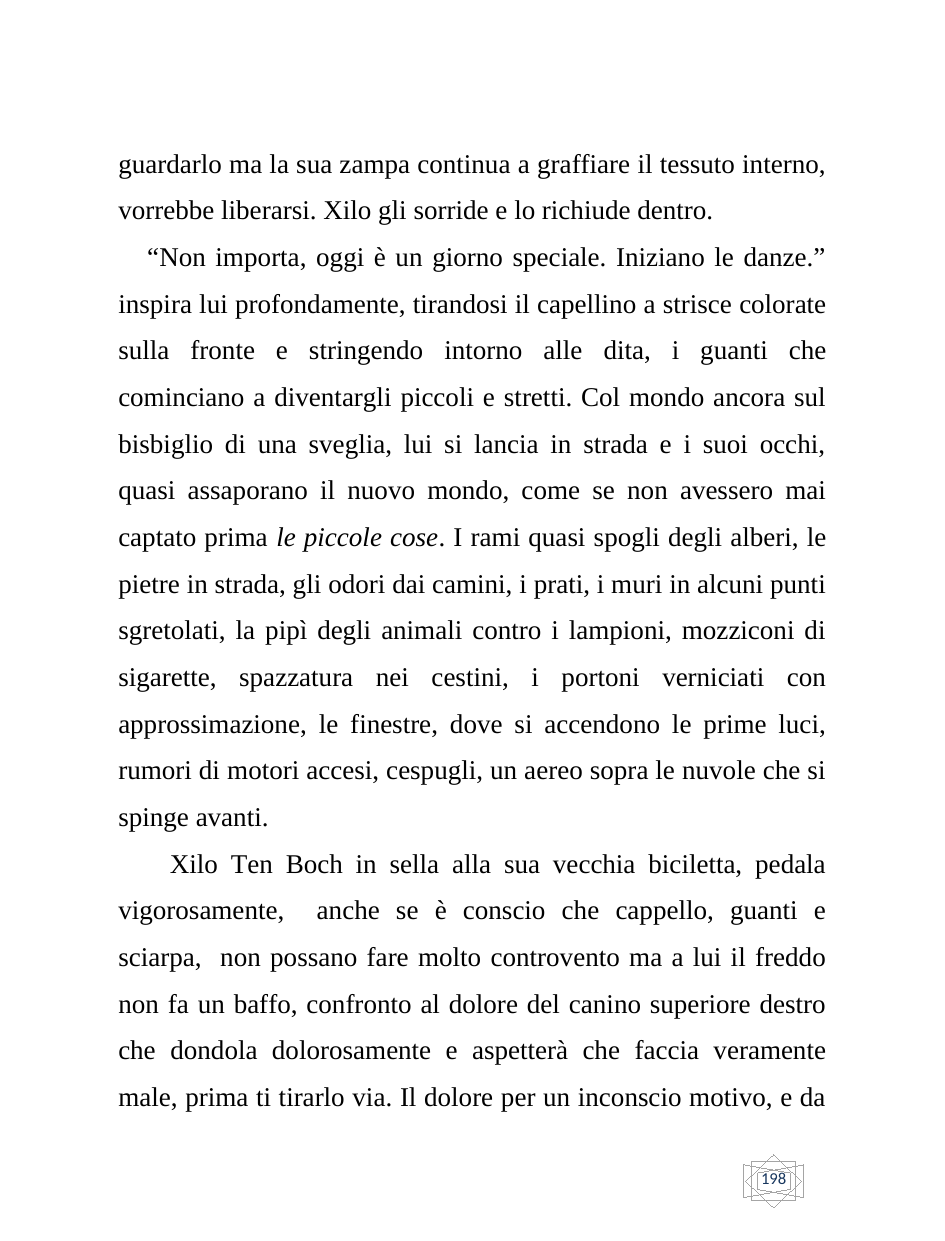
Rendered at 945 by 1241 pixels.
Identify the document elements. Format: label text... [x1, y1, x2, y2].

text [118, 148, 827, 226]
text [118, 848, 827, 1112]
text “Non importa, oggi è un giorno speciale. Iniziano le danze.” inspira lui profondamente, tirandosi il capellino a strisce colorate sulla fronte e stringendo intorno alle dita, i guanti che cominciano a diventargli piccoli e stretti. Col mondo ancora sul bisbiglio di una sveglia, lui si lancia in strada e i suoi occhi, quasi assaporano il nuovo mondo, come se non avessero mai captato prima le piccole cose. I rami quasi spogli degli alberi, le pietre in strada, gli odori dai camini, i prati, i muri in alcuni punti sgretolati, la pipì degli animali contro i lampioni, mozziconi di sigarette, spazzatura nei cestini, i portoni verniciati con approssimazione, le finestre, dove si accendono le prime luci, rumori di motori accesi, cespugli, un aereo sopra le nuvole che si spinge avanti. [118, 241, 827, 832]
